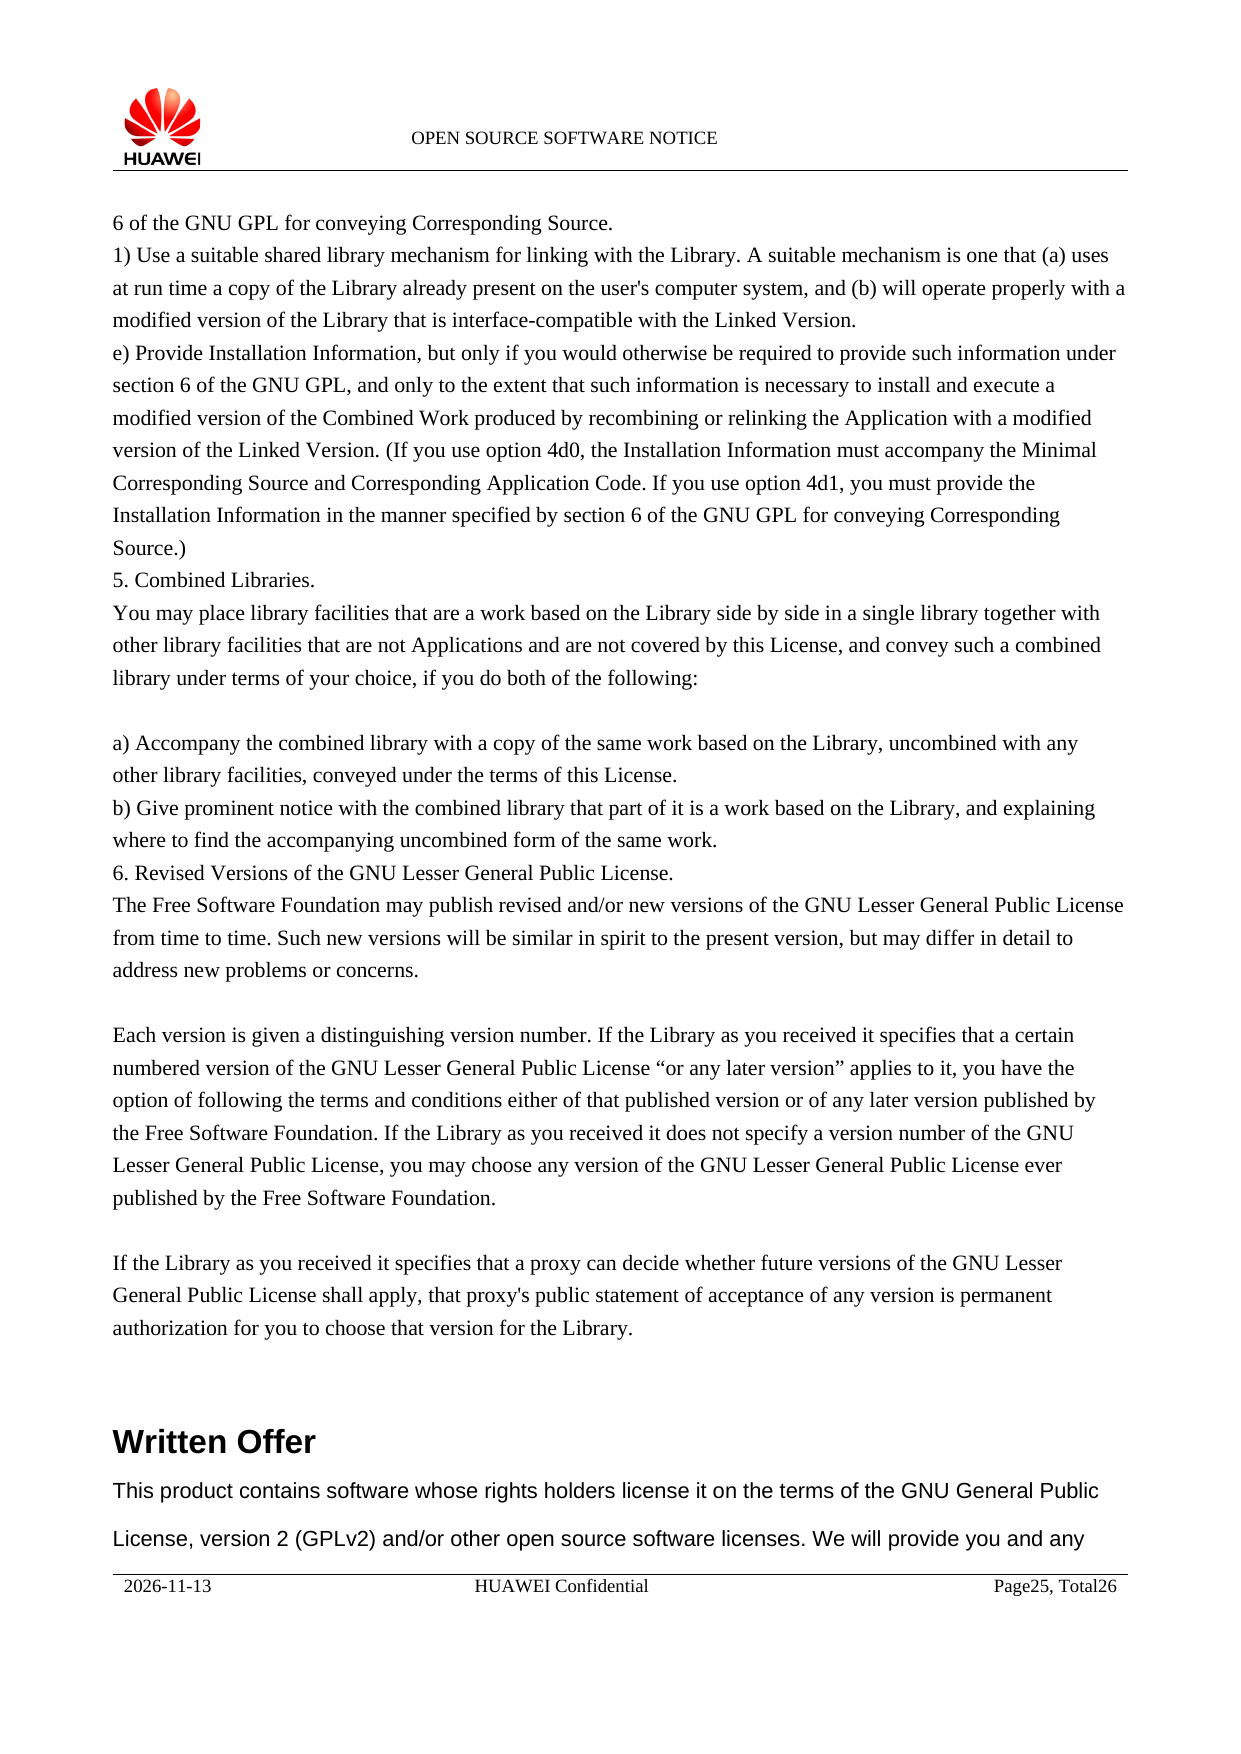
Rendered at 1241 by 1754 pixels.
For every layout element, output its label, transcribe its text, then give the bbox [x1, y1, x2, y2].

text Written Offer [112, 1409, 1128, 1474]
picture [124, 88, 201, 165]
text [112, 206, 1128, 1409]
